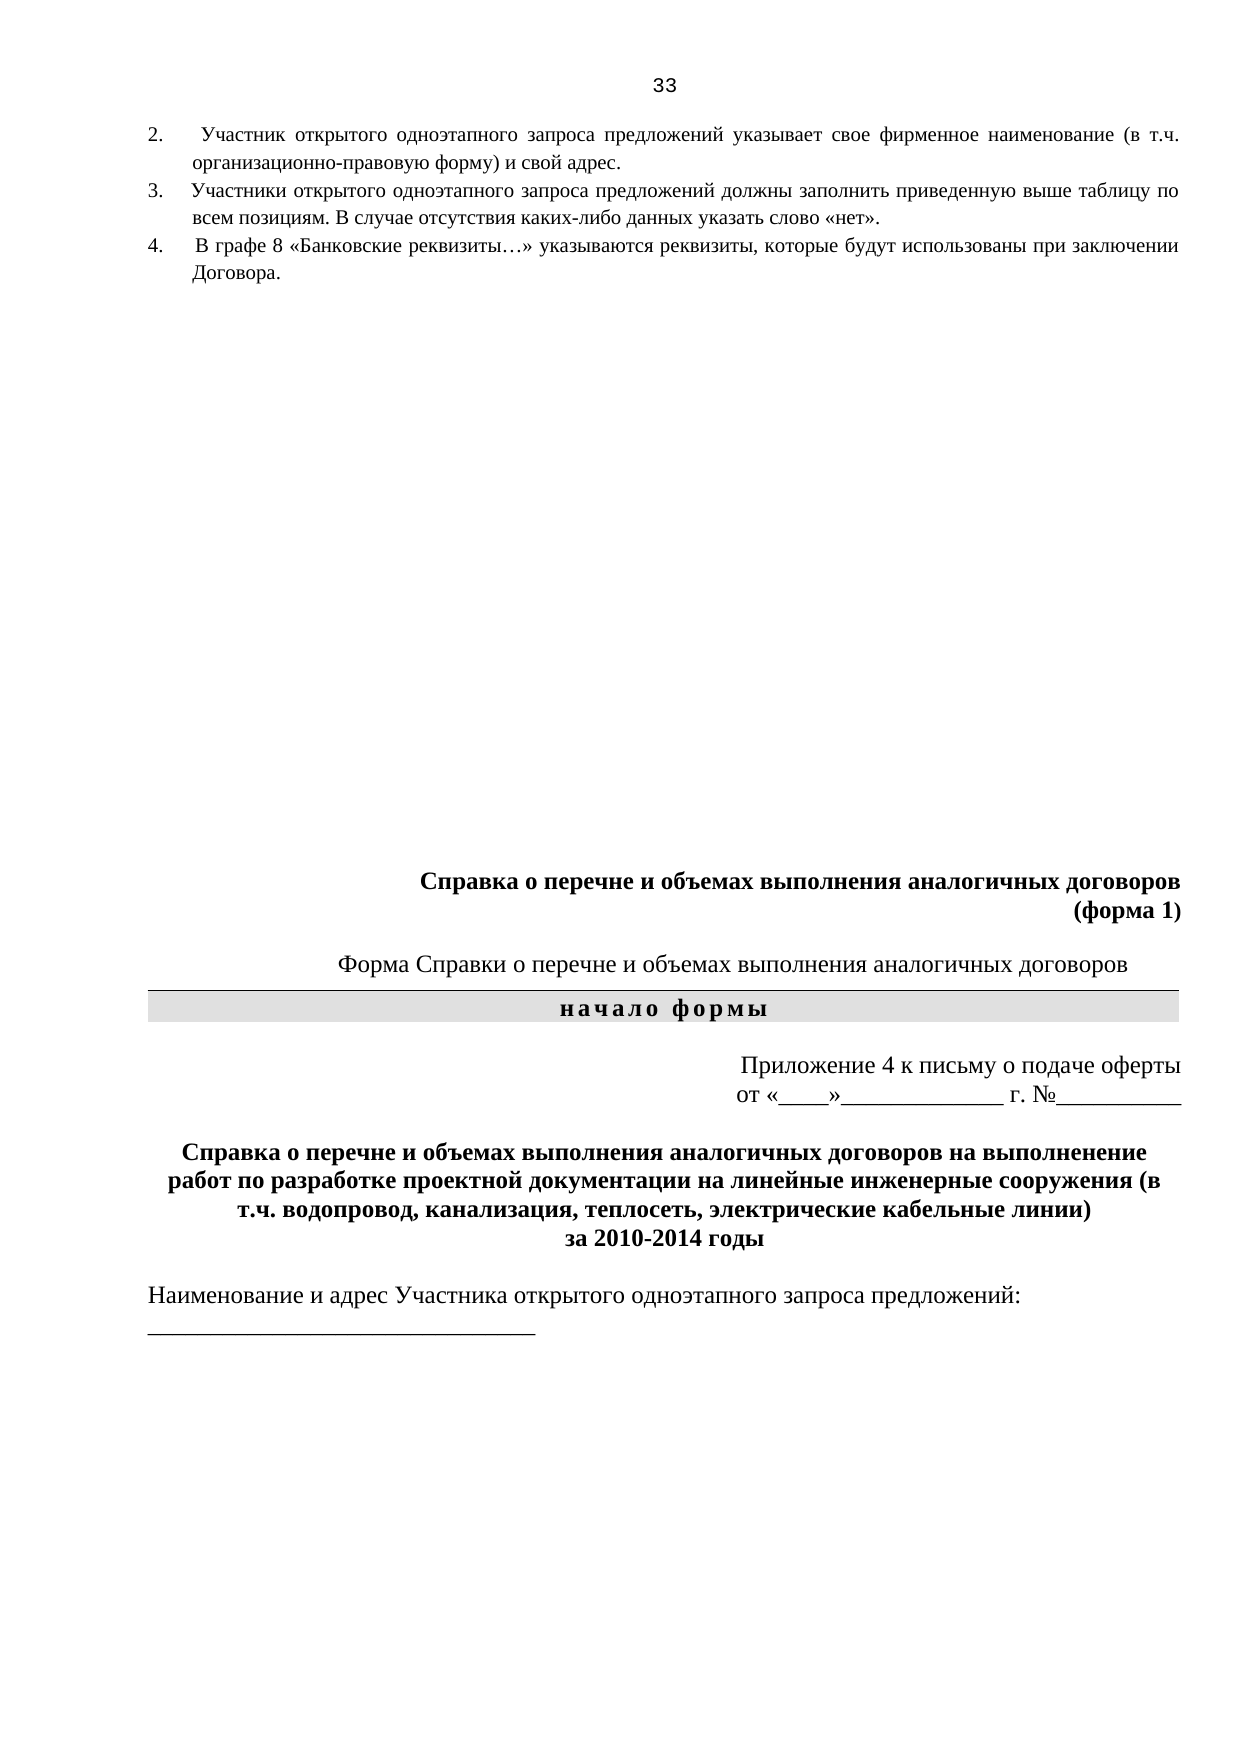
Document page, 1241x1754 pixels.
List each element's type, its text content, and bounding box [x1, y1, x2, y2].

text (форма 4) [148, 895, 1181, 923]
text за 2010-2014 годы [148, 1223, 1181, 1252]
text Приложение 4 к письму о подаче оферты от «____»_____________ г. №__________ [148, 1051, 1181, 1108]
text Справка о перечне и объемах выполнения аналогичных договоров на выполненение [148, 1137, 1181, 1166]
text 4. В графе 8 «Банковские реквизиты…» указываются реквизиты, которые будут использованы при заключении Договора. [148, 233, 1181, 284]
text начало формы [148, 991, 1179, 1022]
subtitle Справка о перечне и объемах выполнения аналогичных договоров [148, 866, 1181, 895]
text Форма Справки о перечне и объемах выполнения аналогичных договоров [284, 949, 1181, 977]
text 3. Участники открытого одноэтапного запроса предложений должны заполнить приведенную выше таблицу по всем позициям. В случае отсутствия каких-либо данных указать слово «нет». [148, 177, 1181, 229]
text работ по разработке проектной документации на линейные инженерные сооружения (в т.ч. водопровод, канализация, теплосеть, электрические кабельные линии) [148, 1166, 1181, 1223]
text 2. Участник открытого одноэтапного запроса предложений указывает свое фирменное наименование (в т.ч. организационно-правовую форму) и свой адрес. [148, 122, 1181, 174]
text Наименование и адрес Участника открытого одноэтапного запроса предложений: _______________________________ [148, 1281, 1181, 1338]
